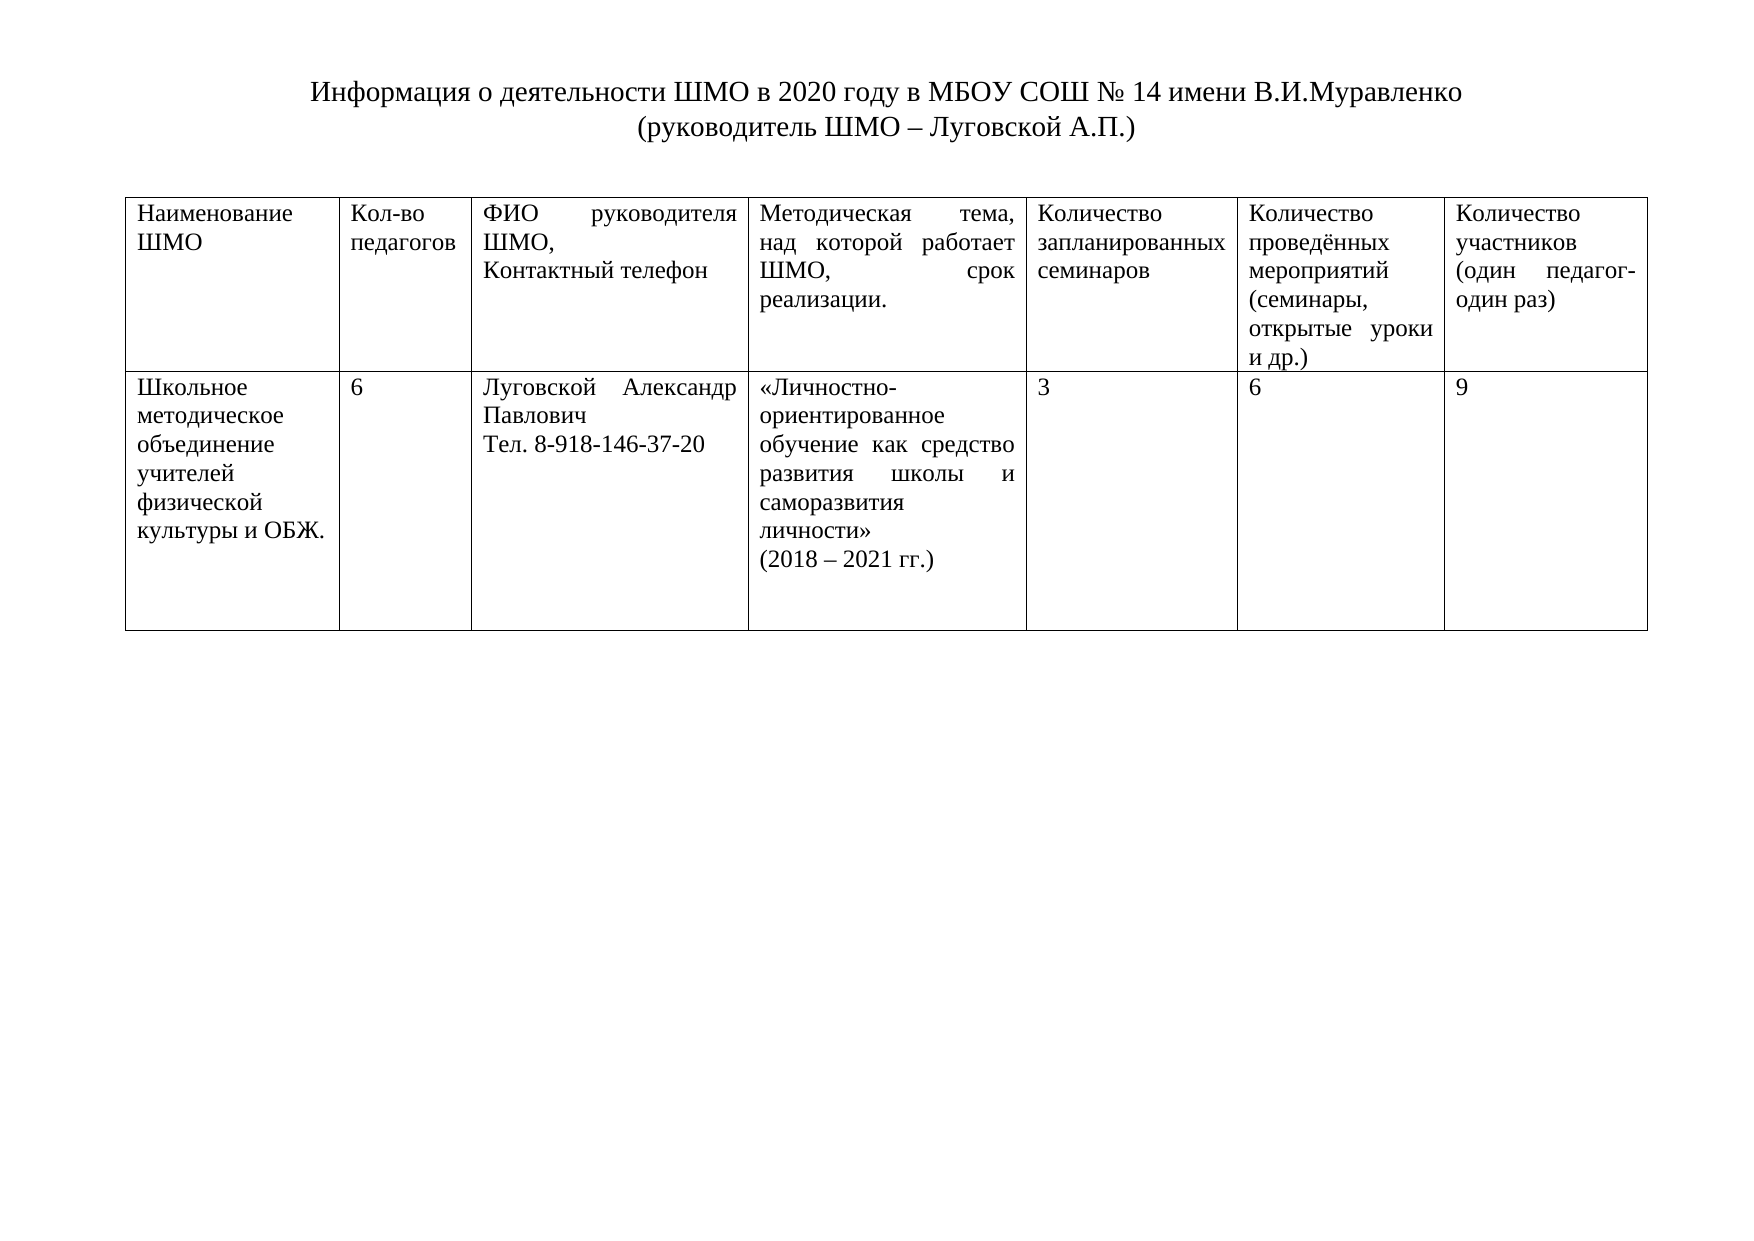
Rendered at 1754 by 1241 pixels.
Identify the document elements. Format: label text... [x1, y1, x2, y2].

table_cell Школьное методическое объединение учителей физической культуры и ОБЖ. [126, 372, 339, 630]
table_header Кол-во педагогов [340, 198, 471, 371]
table_cell 3 [1027, 372, 1237, 630]
table_cell 9 [1445, 372, 1647, 630]
text Информация о деятельности ШМО в 2020 году в МБОУ СОШ № 14 имени В.И.Муравленко [137, 74, 1636, 107]
table_header ФИО руководителя ШМО, Контактный телефон [472, 198, 748, 371]
table_cell «Личностно-ориентированное обучение как средство развития школы и саморазвития личности» (2018 – 2021 гг.) [749, 372, 1026, 630]
table_cell Луговской Александр Павлович Тел. 8-918-146-37-20 [472, 372, 748, 630]
table_header Количество запланированных семинаров [1027, 198, 1237, 371]
text (руководитель ШМО – Луговской А.П.) [137, 109, 1636, 143]
table_cell 6 [340, 372, 471, 630]
table_cell 6 [1238, 372, 1444, 630]
table_header Количество проведённых мероприятий (семинары, открытые уроки и др.) [1238, 198, 1444, 371]
table_header Наименование ШМО [126, 198, 339, 371]
table_header Методическая тема, над которой работает ШМО, срок реализации. [749, 198, 1026, 371]
table_header Количество участников (один педагог-один раз) [1445, 198, 1647, 371]
